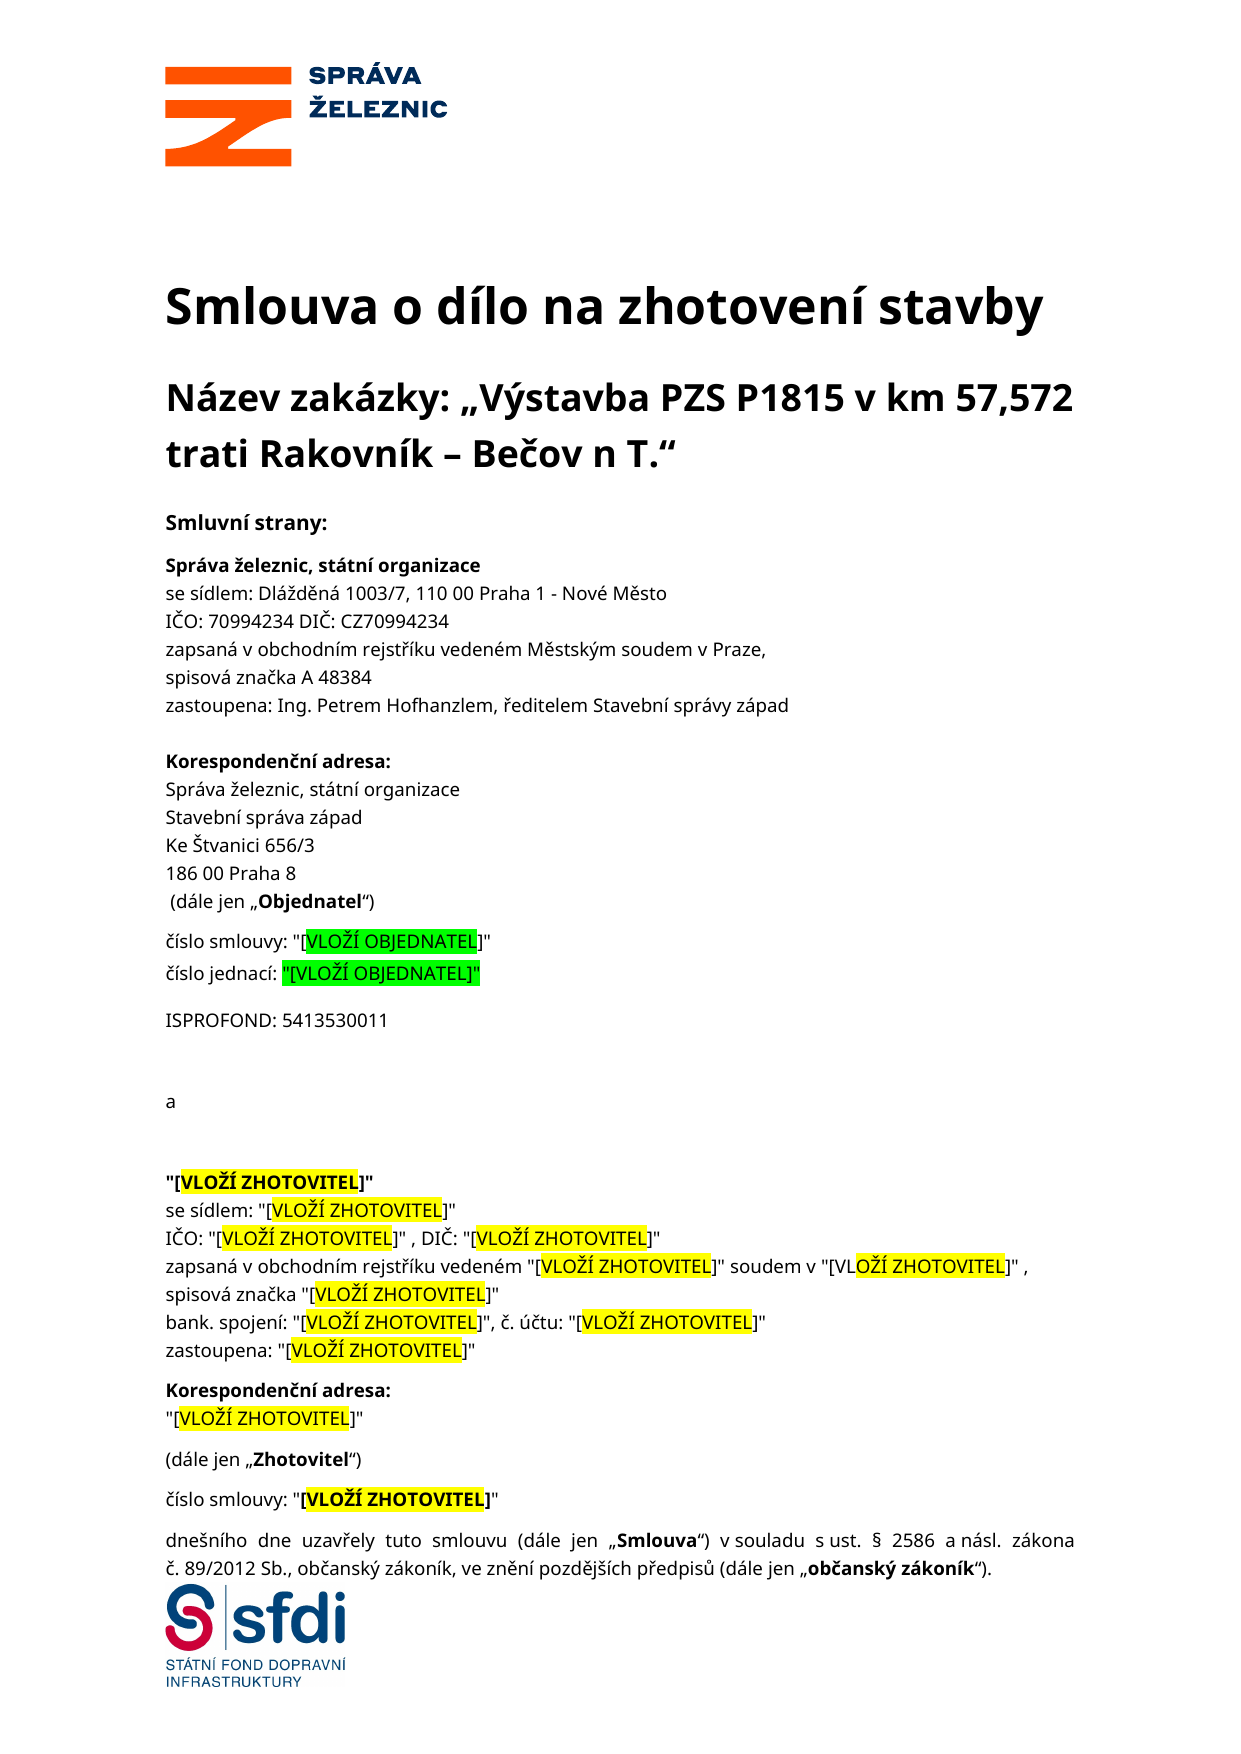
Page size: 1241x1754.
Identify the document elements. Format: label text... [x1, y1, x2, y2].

text ISPROFOND: 5413530011 [165, 1007, 1075, 1032]
text "[VLOŽÍ ZHOTOVITEL]" [349, 1406, 1075, 1431]
text "[VLOŽÍ ZHOTOVITEL]" [358, 1169, 1075, 1194]
text Správa železnic, státní organizace [165, 776, 1075, 802]
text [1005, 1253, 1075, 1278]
text Korespondenční adresa: [165, 1378, 1075, 1403]
text číslo smlouvy: "[VLOŽÍ OBJEDNATEL]" [477, 929, 1075, 954]
text zapsaná v obchodním rejstříku vedeném Městským soudem v Praze, [165, 636, 1075, 662]
text 186 00 Praha 8 [165, 860, 1075, 886]
text se sídlem: "[VLOŽÍ ZHOTOVITEL]" [165, 1197, 272, 1222]
text spisová značka "[VLOŽÍ ZHOTOVITEL]" [485, 1281, 1075, 1307]
text číslo smlouvy: "[VLOŽÍ ZHOTOVITEL]" [165, 1487, 306, 1512]
text se sídlem: Dlážděná 1003/7, 110 00 Praha 1 - Nové Město [165, 580, 1075, 606]
text IČO: "[VLOŽÍ ZHOTOVITEL]" , DIČ: "[VLOŽÍ ZHOTOVITEL]" [647, 1225, 1075, 1251]
text Smlouva o dílo na zhotovení stavby [165, 271, 1075, 339]
picture [165, 1582, 346, 1687]
text se sídlem: "[VLOŽÍ ZHOTOVITEL]" [442, 1197, 1075, 1222]
text zastoupena: "[VLOŽÍ ZHOTOVITEL]" [165, 1337, 291, 1363]
text dnešního dne uzavřely tuto smlouvu (dále jen „Smlouva“) v souladu s ust. § 2586 a násl. zákona č. 89/2012 Sb., občanský zákoník, ve znění pozdějších předpisů (dále jen „občanský zákoník“). [165, 1527, 1075, 1581]
text zastoupena: "[VLOŽÍ ZHOTOVITEL]" [462, 1337, 1075, 1363]
text zapsaná v obchodním rejstříku vedeném "[VLOŽÍ ZHOTOVITEL]" soudem v "[VLOŽÍ ZHOTOVITEL]" , [165, 1253, 541, 1278]
text (dále jen „Zhotovitel“) [165, 1446, 1075, 1472]
text Stavební správa západ [165, 804, 1075, 830]
text spisová značka A 48384 [165, 664, 1075, 690]
text Ke Štvanici 656/3 [165, 832, 1075, 858]
text a [165, 1088, 1075, 1113]
text číslo jednací: "[VLOŽÍ OBJEDNATEL]" [165, 957, 1075, 986]
text (dále jen „Objednatel“) [165, 888, 1075, 914]
text zastoupena: Ing. Petrem Hofhanzlem, ředitelem Stavební správy západ [165, 692, 1075, 718]
text Smluvní strany: [165, 508, 1075, 537]
text Korespondenční adresa: [165, 748, 1075, 774]
text Správa železnic, státní organizace [165, 552, 1075, 578]
text bank. spojení: "[VLOŽÍ ZHOTOVITEL]", č. účtu: "[VLOŽÍ ZHOTOVITEL]" [752, 1309, 1075, 1334]
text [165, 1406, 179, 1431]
text Název zakázky: „Výstavba PZS P1815 v km 57,572 trati Rakovník – Bečov n T.“ [165, 371, 1075, 478]
text číslo smlouvy: "[VLOŽÍ ZHOTOVITEL]" [484, 1487, 1075, 1512]
text číslo smlouvy: "[VLOŽÍ OBJEDNATEL]" [165, 929, 306, 954]
text spisová značka "[VLOŽÍ ZHOTOVITEL]" [165, 1281, 315, 1307]
text IČO: 70994234 DIČ: CZ70994234 [165, 608, 1075, 634]
